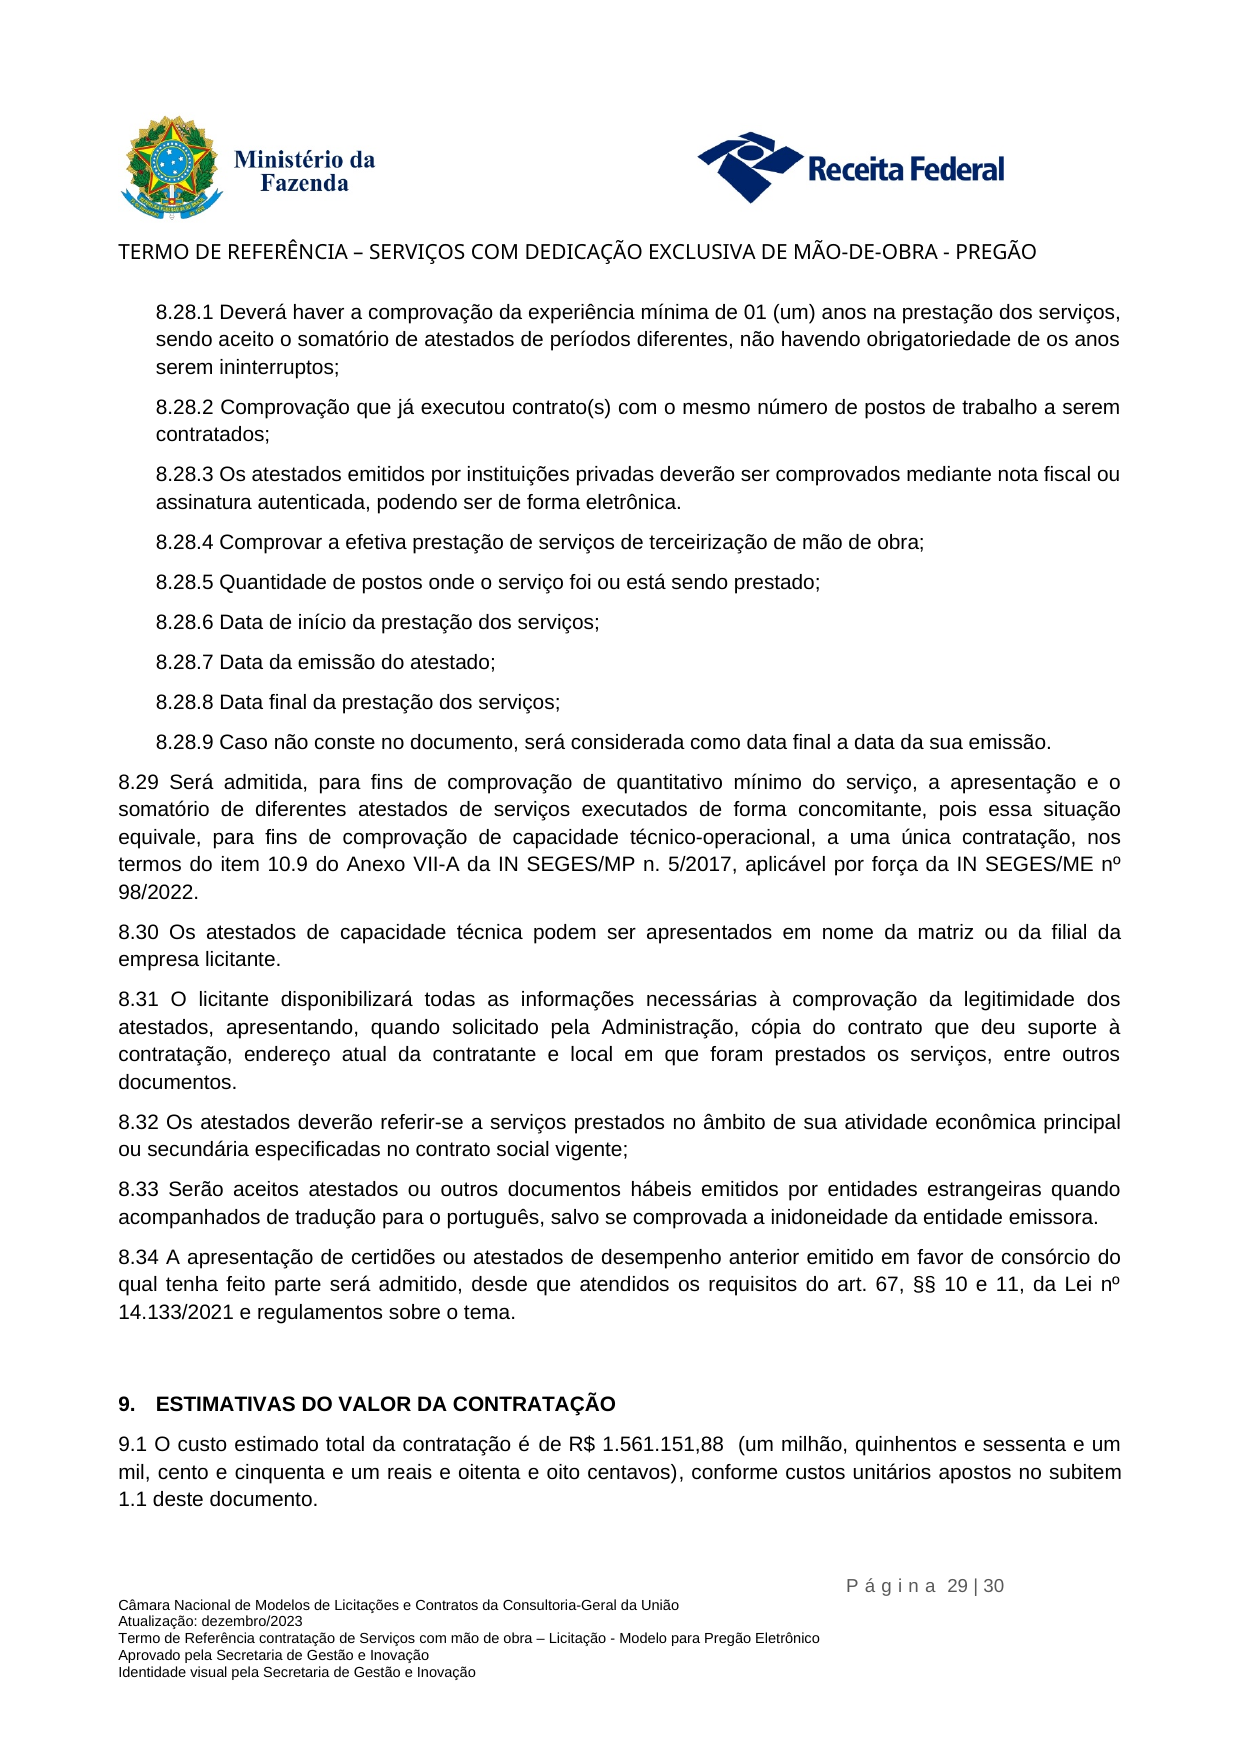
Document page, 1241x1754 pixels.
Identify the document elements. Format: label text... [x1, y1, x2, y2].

text 8.34 A apresentação de certidões ou atestados de desempenho anterior emitido em favor de consórcio do qual tenha feito parte será admitido, desde que atendidos os requisitos do art. 67, §§ 10 e 11, da Lei nº 14.133/2021 e regulamentos sobre o tema. [118, 1245, 1122, 1324]
text 8.28.8 Data final da prestação dos serviços; [156, 690, 1122, 714]
picture [118, 101, 1004, 238]
text 8.28.2 Comprovação que já executou contrato(s) com o mesmo número de postos de trabalho a serem contratados; [156, 395, 1122, 446]
text 8.32 Os atestados deverão referir-se a serviços prestados no âmbito de sua atividade econômica principal ou secundária especificadas no contrato social vigente; [118, 1110, 1122, 1161]
text 8.28.7 Data da emissão do atestado; [156, 650, 1122, 674]
text 8.28.1 Deverá haver a comprovação da experiência mínima de 01 (um) anos na prestação dos serviços, sendo aceito o somatório de atestados de períodos diferentes, não havendo obrigatoriedade de os anos serem ininterruptos; [156, 300, 1122, 379]
text 8.28.3 Os atestados emitidos por instituições privadas deverão ser comprovados mediante nota fiscal ou assinatura autenticada, podendo ser de forma eletrônica. [156, 462, 1122, 514]
text 8.28.6 Data de início da prestação dos serviços; [156, 610, 1122, 634]
text 9.1 O custo estimado total da contratação é de R$ 1.561.151,88 (um milhão, quinhentos e sessenta e um mil, cento e cinquenta e um reais e oitenta e oito centavos), conforme custos unitários apostos no subitem 1.1 deste documento. [118, 1432, 1122, 1511]
text 8.30 Os atestados de capacidade técnica podem ser apresentados em nome da matriz ou da filial da empresa licitante. [118, 920, 1122, 971]
text 8.28.4 Comprovar a efetiva prestação de serviços de terceirização de mão de obra; [156, 530, 1122, 554]
list ESTIMATIVAS DO VALOR DA CONTRATAÇÃO [118, 1392, 1122, 1416]
text 8.33 Serão aceitos atestados ou outros documentos hábeis emitidos por entidades estrangeiras quando acompanhados de tradução para o português, salvo se comprovada a inidoneidade da entidade emissora. [118, 1177, 1122, 1229]
text 8.28.5 Quantidade de postos onde o serviço foi ou está sendo prestado; [156, 570, 1122, 594]
text 8.28.9 Caso não conste no documento, será considerada como data final a data da sua emissão. [156, 730, 1122, 754]
text 8.29 Será admitida, para fins de comprovação de quantitativo mínimo do serviço, a apresentação e o somatório de diferentes atestados de serviços executados de forma concomitante, pois essa situação equivale, para fins de comprovação de capacidade técnico-operacional, a uma única contratação, nos termos do item 10.9 do Anexo VII-A da IN SEGES/MP n. 5/2017, aplicável por força da IN SEGES/ME nº 98/2022. [118, 770, 1122, 904]
text 8.31 O licitante disponibilizará todas as informações necessárias à comprovação da legitimidade dos atestados, apresentando, quando solicitado pela Administração, cópia do contrato que deu suporte à contratação, endereço atual da contratante e local em que foram prestados os serviços, entre outros documentos. [118, 987, 1122, 1094]
